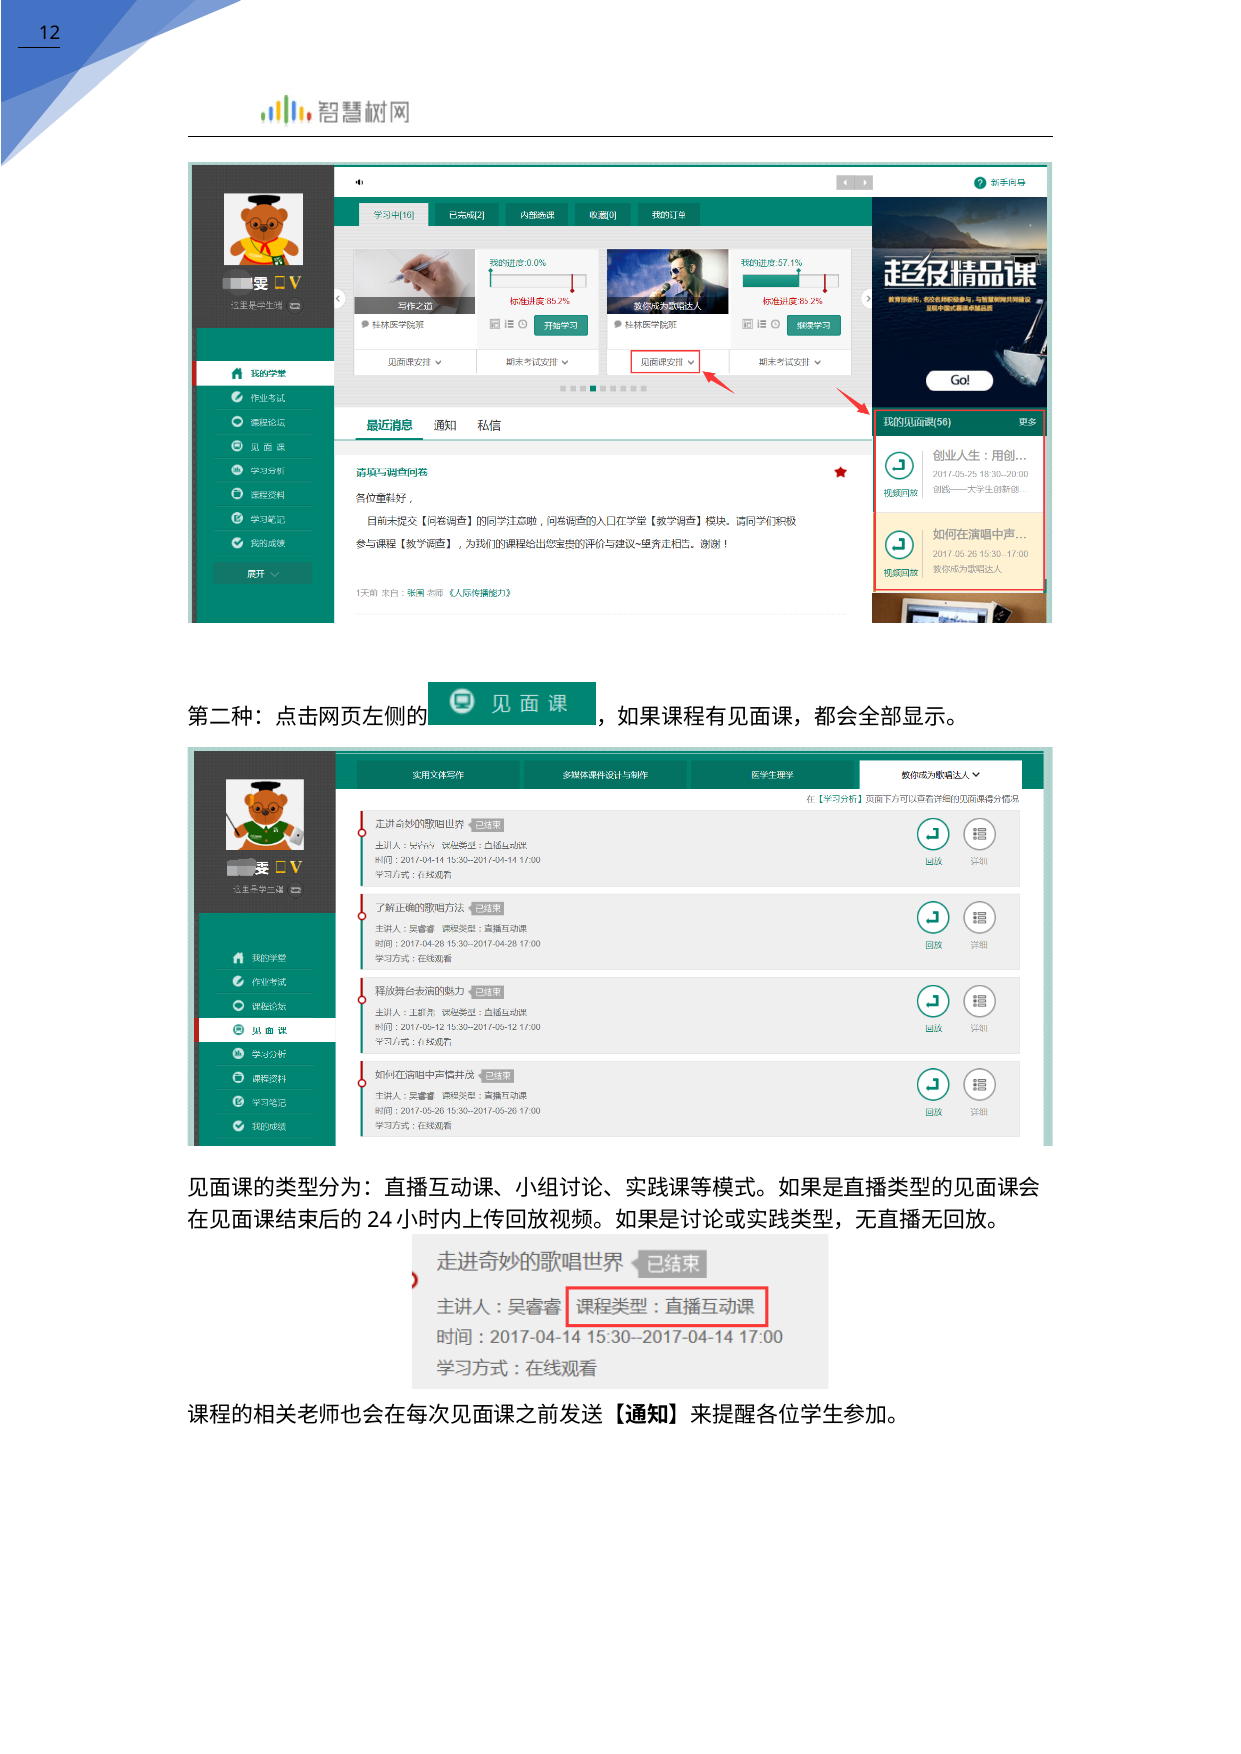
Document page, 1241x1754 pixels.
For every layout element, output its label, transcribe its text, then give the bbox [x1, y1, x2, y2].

text 见面课的类型分为：直播互动课、小组讨论、实践课等模式。如果是直播类型的见面课会在见面课结束后的24小时内上传回放视频。如果是讨论或实践类型，无直播无回放。 [187, 1169, 1053, 1234]
picture [187, 747, 1053, 1146]
text 课程的相关老师也会在每次见面课之前发送【通知】来提醒各位学生参加。 [187, 1397, 1053, 1429]
picture [1, 0, 1053, 623]
text 第二种：点击网页左侧的，如果课程有见面课，都会全部显示。 [187, 682, 1053, 747]
picture [428, 682, 596, 725]
picture [411, 1234, 829, 1389]
picture [250, 88, 417, 134]
